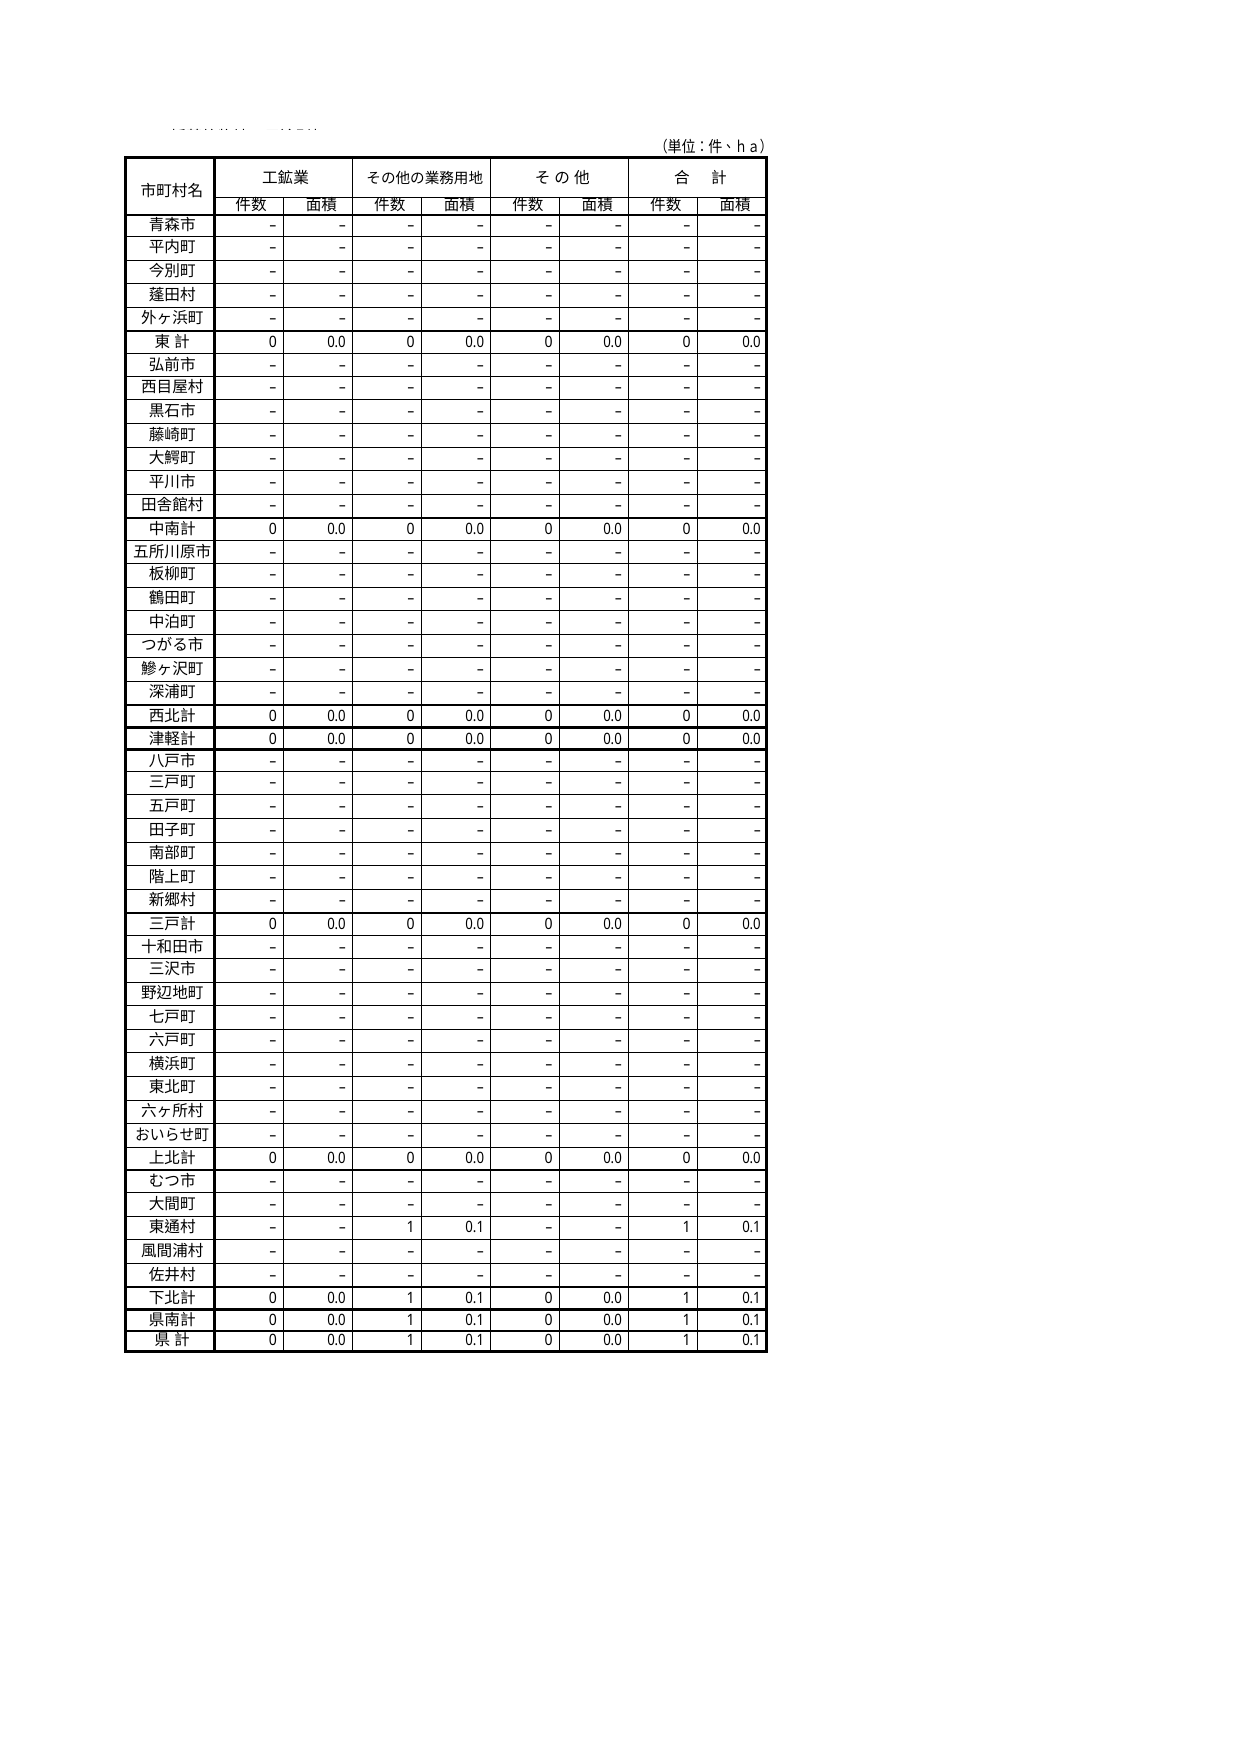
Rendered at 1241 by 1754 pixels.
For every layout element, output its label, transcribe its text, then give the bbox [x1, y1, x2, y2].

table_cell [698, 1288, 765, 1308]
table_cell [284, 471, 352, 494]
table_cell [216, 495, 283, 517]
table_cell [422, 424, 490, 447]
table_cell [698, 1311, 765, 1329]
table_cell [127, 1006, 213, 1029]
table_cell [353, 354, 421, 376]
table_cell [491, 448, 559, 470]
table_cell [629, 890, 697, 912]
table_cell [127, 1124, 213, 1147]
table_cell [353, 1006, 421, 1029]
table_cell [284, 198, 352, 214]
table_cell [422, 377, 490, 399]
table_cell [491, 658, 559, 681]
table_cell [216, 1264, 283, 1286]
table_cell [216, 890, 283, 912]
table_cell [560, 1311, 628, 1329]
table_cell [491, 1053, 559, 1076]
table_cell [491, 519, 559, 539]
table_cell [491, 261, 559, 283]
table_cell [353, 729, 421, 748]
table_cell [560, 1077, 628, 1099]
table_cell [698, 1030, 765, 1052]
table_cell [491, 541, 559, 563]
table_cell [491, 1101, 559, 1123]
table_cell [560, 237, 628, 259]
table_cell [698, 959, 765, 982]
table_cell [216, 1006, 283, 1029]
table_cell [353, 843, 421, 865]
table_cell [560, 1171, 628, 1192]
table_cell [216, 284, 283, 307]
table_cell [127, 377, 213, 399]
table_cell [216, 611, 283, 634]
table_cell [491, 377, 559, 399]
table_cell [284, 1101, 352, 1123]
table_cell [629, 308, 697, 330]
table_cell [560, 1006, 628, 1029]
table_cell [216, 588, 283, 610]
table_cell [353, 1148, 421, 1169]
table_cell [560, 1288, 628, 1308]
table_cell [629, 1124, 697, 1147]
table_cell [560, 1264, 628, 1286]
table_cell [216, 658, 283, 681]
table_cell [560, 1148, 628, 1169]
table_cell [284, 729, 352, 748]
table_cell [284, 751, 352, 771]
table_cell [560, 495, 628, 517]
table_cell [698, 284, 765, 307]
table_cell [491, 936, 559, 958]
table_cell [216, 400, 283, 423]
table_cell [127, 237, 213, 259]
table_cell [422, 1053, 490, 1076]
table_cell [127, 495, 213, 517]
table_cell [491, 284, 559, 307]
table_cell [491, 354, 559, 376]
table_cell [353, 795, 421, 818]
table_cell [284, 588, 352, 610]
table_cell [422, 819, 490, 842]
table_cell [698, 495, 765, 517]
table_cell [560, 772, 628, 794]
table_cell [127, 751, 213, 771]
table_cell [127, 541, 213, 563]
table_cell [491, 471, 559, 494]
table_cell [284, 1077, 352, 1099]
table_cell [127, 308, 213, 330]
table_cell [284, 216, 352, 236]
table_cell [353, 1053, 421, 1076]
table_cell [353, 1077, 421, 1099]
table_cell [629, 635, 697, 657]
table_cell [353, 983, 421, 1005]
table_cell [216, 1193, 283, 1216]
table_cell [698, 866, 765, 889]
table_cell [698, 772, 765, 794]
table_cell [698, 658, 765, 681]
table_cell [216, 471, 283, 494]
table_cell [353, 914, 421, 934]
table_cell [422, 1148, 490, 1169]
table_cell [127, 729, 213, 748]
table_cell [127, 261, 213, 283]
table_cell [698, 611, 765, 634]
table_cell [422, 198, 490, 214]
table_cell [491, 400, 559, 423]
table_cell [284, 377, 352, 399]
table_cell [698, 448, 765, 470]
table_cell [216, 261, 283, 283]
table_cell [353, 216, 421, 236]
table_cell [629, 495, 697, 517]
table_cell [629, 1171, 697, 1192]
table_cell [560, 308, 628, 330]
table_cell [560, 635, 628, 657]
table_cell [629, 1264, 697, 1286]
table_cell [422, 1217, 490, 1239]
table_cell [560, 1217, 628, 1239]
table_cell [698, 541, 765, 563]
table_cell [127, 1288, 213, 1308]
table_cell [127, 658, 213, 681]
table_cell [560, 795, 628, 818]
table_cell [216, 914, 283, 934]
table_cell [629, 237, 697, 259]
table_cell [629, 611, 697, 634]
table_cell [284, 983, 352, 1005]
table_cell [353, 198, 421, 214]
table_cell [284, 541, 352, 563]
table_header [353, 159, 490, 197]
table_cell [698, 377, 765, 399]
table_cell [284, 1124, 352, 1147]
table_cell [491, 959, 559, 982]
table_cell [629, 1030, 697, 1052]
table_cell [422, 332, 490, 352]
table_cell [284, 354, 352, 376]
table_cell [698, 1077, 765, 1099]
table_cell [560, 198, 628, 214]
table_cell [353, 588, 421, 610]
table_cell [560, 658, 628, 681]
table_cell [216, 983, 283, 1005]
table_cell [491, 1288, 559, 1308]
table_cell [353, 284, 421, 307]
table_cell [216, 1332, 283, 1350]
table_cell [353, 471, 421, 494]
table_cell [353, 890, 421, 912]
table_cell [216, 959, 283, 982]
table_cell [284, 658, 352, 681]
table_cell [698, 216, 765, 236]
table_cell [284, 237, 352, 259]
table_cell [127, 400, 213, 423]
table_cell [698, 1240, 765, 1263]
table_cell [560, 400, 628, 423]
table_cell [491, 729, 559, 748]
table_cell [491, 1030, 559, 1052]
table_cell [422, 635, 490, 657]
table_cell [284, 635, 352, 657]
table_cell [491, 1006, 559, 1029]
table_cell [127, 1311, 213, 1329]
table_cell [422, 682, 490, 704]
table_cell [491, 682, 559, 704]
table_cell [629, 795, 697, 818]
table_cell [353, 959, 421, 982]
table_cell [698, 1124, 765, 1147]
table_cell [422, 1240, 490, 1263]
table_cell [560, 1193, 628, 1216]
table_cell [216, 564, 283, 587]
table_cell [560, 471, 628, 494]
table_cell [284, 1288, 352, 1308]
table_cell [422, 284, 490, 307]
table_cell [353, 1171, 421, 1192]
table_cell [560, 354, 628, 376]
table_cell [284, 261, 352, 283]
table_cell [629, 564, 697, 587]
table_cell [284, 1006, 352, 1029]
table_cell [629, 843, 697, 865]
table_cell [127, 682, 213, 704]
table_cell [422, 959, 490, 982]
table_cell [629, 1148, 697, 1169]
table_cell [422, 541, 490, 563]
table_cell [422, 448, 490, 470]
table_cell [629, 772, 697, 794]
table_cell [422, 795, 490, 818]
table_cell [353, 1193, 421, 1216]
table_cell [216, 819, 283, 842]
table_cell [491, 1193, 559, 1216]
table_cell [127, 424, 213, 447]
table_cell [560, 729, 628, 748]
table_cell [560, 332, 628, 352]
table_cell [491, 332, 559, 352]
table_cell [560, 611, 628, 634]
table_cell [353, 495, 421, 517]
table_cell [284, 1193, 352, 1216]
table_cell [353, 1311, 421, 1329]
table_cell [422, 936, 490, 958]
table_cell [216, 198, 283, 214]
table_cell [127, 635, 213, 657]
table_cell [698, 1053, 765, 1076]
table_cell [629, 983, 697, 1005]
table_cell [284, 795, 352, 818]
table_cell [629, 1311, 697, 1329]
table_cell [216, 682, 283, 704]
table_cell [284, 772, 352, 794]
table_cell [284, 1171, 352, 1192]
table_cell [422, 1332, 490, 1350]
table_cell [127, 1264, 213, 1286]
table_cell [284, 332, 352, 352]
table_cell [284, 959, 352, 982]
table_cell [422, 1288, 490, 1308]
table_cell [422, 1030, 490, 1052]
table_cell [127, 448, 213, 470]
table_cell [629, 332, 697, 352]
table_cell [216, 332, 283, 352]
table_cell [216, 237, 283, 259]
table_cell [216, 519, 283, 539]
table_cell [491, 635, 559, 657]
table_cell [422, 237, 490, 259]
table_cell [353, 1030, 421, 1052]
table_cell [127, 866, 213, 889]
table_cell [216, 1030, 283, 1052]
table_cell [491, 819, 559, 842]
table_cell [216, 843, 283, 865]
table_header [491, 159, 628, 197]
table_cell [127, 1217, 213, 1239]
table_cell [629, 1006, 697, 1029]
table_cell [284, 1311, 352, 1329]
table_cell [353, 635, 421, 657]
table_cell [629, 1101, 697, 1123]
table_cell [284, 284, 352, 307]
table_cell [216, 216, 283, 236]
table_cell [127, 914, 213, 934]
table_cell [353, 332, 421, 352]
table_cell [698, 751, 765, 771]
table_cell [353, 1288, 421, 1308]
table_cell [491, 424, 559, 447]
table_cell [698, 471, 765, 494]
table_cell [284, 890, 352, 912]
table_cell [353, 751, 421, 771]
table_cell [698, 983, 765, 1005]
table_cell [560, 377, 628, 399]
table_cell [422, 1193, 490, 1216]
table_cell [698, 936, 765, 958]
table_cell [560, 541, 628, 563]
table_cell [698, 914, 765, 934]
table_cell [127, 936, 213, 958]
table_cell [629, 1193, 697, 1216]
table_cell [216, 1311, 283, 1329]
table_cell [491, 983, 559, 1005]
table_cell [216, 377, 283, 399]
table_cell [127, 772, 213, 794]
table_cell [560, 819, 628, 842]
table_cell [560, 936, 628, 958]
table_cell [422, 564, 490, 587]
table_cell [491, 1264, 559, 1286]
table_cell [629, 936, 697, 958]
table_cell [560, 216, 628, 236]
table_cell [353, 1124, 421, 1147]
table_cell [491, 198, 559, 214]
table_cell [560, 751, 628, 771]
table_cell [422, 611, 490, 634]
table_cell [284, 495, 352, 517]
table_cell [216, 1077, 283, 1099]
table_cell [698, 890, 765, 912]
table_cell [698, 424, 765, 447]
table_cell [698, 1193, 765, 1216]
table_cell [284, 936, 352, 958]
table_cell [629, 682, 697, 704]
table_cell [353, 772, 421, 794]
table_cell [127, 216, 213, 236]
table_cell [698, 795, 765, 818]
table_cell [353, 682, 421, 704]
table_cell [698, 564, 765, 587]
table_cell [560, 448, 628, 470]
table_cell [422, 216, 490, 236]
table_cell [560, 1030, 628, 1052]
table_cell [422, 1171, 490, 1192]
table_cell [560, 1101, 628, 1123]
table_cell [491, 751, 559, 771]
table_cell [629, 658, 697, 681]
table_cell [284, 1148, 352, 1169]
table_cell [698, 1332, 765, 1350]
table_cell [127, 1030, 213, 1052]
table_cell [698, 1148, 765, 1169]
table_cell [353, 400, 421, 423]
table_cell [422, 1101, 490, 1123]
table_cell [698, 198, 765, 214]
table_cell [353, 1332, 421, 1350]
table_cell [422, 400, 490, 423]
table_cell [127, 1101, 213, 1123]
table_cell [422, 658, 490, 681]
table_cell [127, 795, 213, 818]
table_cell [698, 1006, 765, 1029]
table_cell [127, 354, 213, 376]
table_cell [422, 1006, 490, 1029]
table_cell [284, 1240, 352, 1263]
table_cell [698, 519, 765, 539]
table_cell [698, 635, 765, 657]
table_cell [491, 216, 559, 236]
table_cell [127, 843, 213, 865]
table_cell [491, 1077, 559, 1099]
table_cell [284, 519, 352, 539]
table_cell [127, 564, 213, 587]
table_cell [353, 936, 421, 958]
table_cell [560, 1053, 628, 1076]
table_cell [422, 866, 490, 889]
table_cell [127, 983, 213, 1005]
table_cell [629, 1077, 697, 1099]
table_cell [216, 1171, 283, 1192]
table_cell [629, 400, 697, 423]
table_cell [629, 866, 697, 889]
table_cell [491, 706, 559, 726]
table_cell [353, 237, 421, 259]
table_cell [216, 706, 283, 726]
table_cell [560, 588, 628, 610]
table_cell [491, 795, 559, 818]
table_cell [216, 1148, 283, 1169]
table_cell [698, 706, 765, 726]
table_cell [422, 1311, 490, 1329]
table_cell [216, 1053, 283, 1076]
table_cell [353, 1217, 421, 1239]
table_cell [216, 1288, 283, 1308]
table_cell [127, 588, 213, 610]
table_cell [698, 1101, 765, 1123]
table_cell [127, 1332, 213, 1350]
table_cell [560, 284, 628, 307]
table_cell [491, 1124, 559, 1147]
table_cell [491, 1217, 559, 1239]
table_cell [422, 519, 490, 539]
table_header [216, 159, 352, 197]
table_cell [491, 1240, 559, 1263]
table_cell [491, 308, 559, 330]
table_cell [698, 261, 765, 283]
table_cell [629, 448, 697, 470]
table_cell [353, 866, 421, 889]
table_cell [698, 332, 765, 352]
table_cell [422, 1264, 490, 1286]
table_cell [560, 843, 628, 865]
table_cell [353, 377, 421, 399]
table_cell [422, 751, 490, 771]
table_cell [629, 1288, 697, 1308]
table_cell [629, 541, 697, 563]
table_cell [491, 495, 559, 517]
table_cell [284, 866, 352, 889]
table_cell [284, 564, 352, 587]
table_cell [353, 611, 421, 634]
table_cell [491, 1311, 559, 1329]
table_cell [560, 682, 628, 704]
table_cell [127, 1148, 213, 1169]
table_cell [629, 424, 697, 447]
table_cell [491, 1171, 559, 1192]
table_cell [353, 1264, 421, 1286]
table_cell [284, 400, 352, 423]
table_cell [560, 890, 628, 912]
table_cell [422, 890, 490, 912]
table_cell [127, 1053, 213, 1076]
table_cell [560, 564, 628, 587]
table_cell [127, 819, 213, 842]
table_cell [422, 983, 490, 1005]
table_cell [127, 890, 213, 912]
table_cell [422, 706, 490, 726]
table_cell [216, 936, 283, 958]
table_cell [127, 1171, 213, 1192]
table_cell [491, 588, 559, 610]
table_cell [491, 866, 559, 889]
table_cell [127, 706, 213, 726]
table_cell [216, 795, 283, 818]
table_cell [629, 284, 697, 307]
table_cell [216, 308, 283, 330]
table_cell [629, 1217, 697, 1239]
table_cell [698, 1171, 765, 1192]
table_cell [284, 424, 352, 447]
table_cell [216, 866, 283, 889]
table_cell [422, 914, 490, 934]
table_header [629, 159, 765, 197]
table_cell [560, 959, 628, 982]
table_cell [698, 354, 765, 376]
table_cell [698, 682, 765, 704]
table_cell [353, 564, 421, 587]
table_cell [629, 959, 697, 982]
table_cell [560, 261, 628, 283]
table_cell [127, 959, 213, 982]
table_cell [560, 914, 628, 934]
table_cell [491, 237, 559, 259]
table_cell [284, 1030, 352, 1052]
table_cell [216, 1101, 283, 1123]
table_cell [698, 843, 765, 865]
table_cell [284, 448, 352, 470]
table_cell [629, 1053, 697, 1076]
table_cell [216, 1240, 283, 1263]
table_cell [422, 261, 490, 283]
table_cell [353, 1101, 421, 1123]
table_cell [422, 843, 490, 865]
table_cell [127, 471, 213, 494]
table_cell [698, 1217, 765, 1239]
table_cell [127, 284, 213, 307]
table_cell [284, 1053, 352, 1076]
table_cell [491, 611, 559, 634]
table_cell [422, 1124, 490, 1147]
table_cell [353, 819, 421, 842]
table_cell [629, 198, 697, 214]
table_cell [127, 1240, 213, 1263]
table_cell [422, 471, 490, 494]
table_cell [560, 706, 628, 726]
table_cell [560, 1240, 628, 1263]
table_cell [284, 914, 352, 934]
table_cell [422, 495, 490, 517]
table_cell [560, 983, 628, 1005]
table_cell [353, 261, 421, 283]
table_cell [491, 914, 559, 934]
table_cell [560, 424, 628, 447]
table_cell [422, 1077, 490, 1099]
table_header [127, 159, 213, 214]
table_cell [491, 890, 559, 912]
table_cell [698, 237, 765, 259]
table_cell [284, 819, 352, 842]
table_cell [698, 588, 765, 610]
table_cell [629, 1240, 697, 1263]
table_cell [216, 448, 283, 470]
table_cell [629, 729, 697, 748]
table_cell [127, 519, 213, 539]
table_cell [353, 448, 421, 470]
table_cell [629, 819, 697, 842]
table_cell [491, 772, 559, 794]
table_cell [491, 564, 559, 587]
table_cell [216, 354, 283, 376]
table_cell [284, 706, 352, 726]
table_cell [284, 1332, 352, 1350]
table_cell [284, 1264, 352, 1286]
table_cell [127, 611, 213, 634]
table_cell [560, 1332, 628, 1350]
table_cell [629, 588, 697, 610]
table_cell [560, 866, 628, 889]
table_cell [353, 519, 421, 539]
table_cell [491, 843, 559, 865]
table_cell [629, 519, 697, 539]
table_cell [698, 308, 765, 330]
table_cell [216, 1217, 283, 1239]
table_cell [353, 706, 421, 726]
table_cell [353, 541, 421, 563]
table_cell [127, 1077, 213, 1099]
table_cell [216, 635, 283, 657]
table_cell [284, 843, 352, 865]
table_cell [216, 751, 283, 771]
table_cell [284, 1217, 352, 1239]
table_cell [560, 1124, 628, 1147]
text （単位：件、ｈａ） [653, 135, 774, 156]
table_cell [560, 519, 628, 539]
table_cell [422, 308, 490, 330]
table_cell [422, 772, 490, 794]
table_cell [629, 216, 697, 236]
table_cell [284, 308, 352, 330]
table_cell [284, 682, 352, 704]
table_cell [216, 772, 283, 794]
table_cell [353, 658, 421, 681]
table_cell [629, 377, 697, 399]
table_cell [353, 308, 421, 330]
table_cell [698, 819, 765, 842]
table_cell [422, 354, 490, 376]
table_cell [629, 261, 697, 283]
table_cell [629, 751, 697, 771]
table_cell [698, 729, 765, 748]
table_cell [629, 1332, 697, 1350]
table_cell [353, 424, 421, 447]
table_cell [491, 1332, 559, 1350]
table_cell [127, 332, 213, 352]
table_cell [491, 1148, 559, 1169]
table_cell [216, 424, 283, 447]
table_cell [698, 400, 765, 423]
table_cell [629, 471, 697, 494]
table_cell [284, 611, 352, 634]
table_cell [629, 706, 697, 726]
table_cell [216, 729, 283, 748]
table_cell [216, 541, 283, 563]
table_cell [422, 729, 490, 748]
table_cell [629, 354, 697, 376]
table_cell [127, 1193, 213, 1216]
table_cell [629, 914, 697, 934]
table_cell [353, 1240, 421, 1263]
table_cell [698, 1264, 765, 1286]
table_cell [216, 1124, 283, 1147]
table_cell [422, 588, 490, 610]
